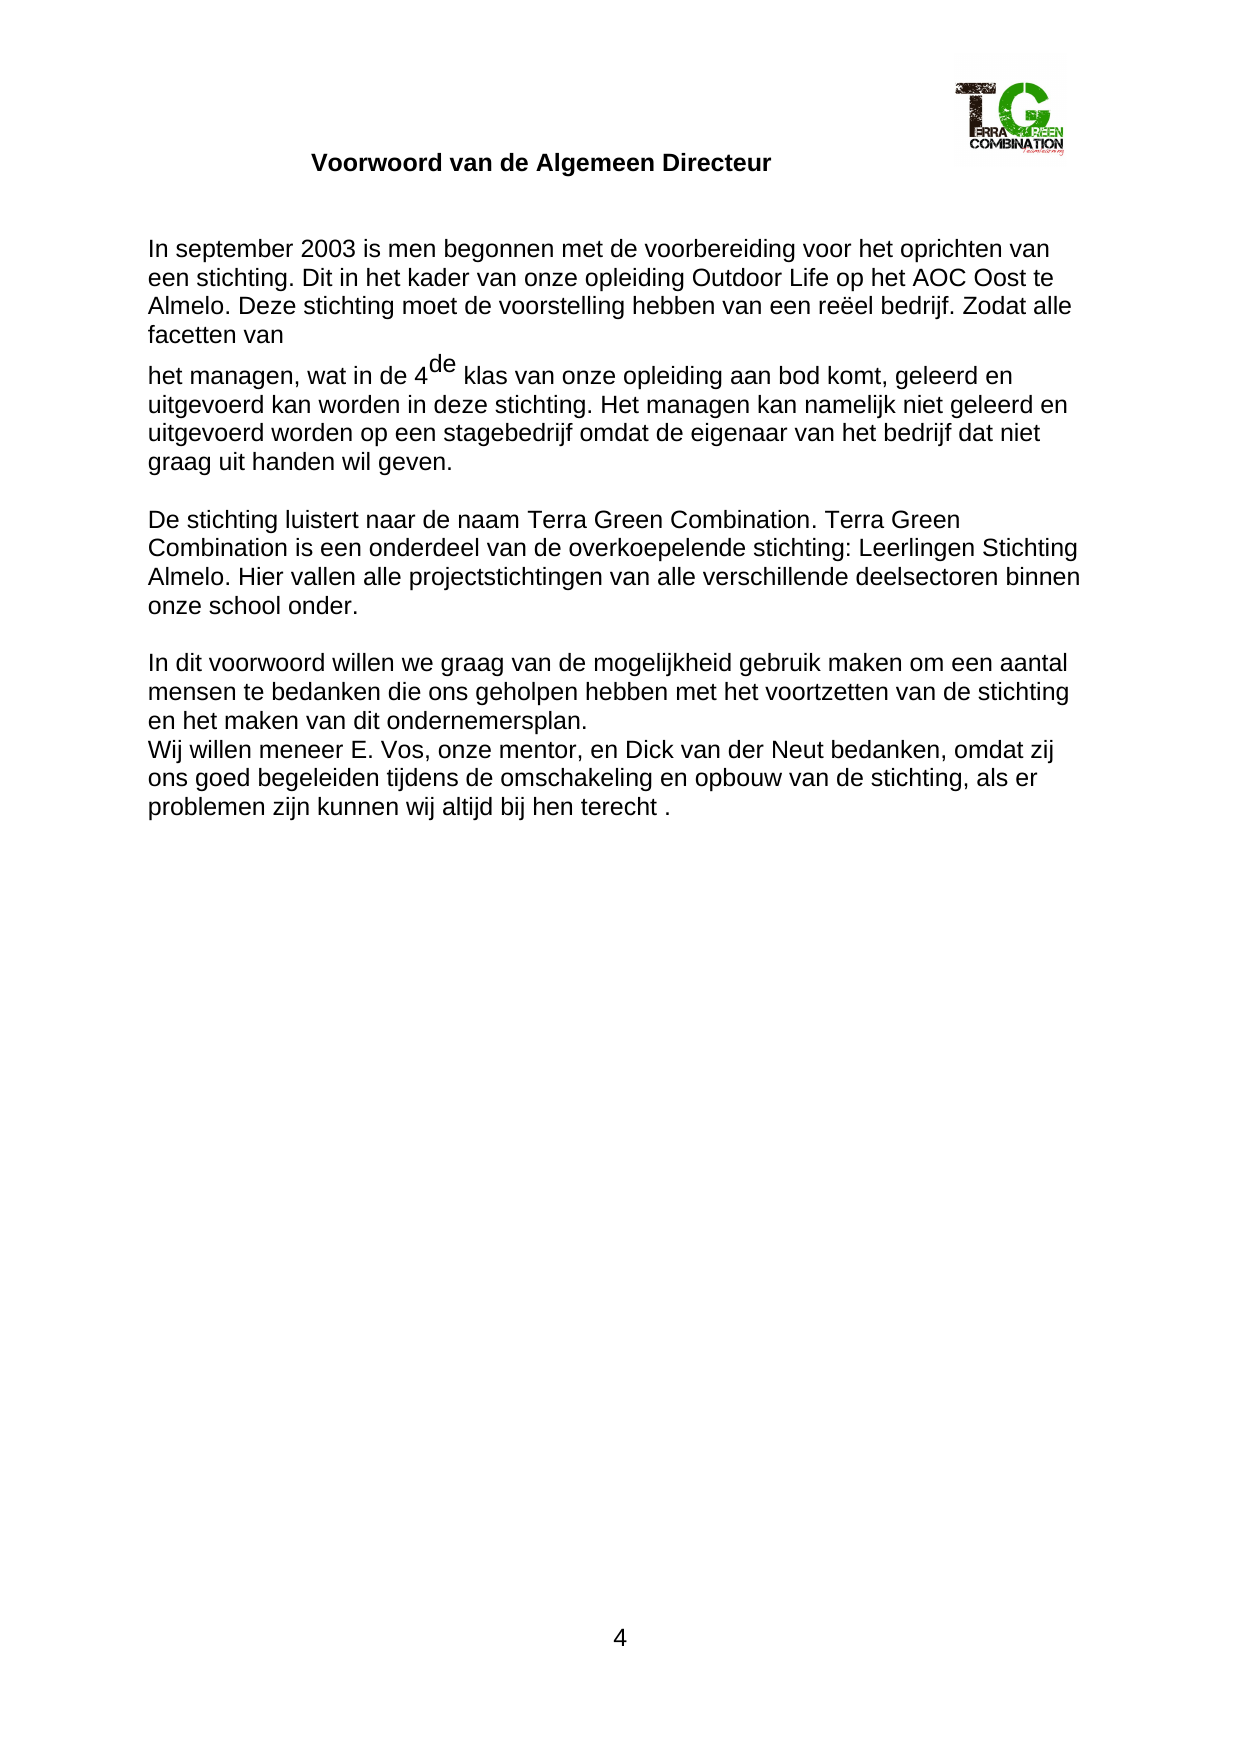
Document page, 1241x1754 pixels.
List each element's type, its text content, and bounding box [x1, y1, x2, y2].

text Voorwoord van de Algemeen Directeur [148, 148, 1093, 176]
text het managen, wat in de 4de klas van onze opleiding aan bod komt, geleerd en uitgevoerd kan worden in deze stichting. Het managen kan namelijk niet geleerd en uitgevoerd worden op een stagebedrijf omdat de eigenaar van het bedrijf dat niet graag uit handen wil geven. [148, 349, 1093, 476]
text In september 2003 is men begonnen met de voorbereiding voor het oprichten van een stichting. Dit in het kader van onze opleiding Outdoor Life op het AOC Oost te Almelo. Deze stichting moet de voorstelling hebben van een reëel bedrijf. Zodat alle facetten van [148, 234, 1093, 349]
picture [953, 53, 1067, 148]
text In dit voorwoord willen we graag van de mogelijkheid gebruik maken om een aantal mensen te bedanken die ons geholpen hebben met het voortzetten van de stichting en het maken van dit ondernemersplan. [148, 648, 1093, 734]
text De stichting luistert naar de naam Terra Green Combination. Terra Green Combination is een onderdeel van de overkoepelende stichting: Leerlingen Stichting Almelo. Hier vallen alle projectstichtingen van alle verschillende deelsectoren binnen onze school onder. [148, 504, 1093, 619]
text Wij willen meneer E. Vos, onze mentor, en Dick van der Neut bedanken, omdat zij ons goed begeleiden tijdens de omschakeling en opbouw van de stichting, als er problemen zijn kunnen wij altijd bij hen terecht . [148, 734, 1093, 821]
